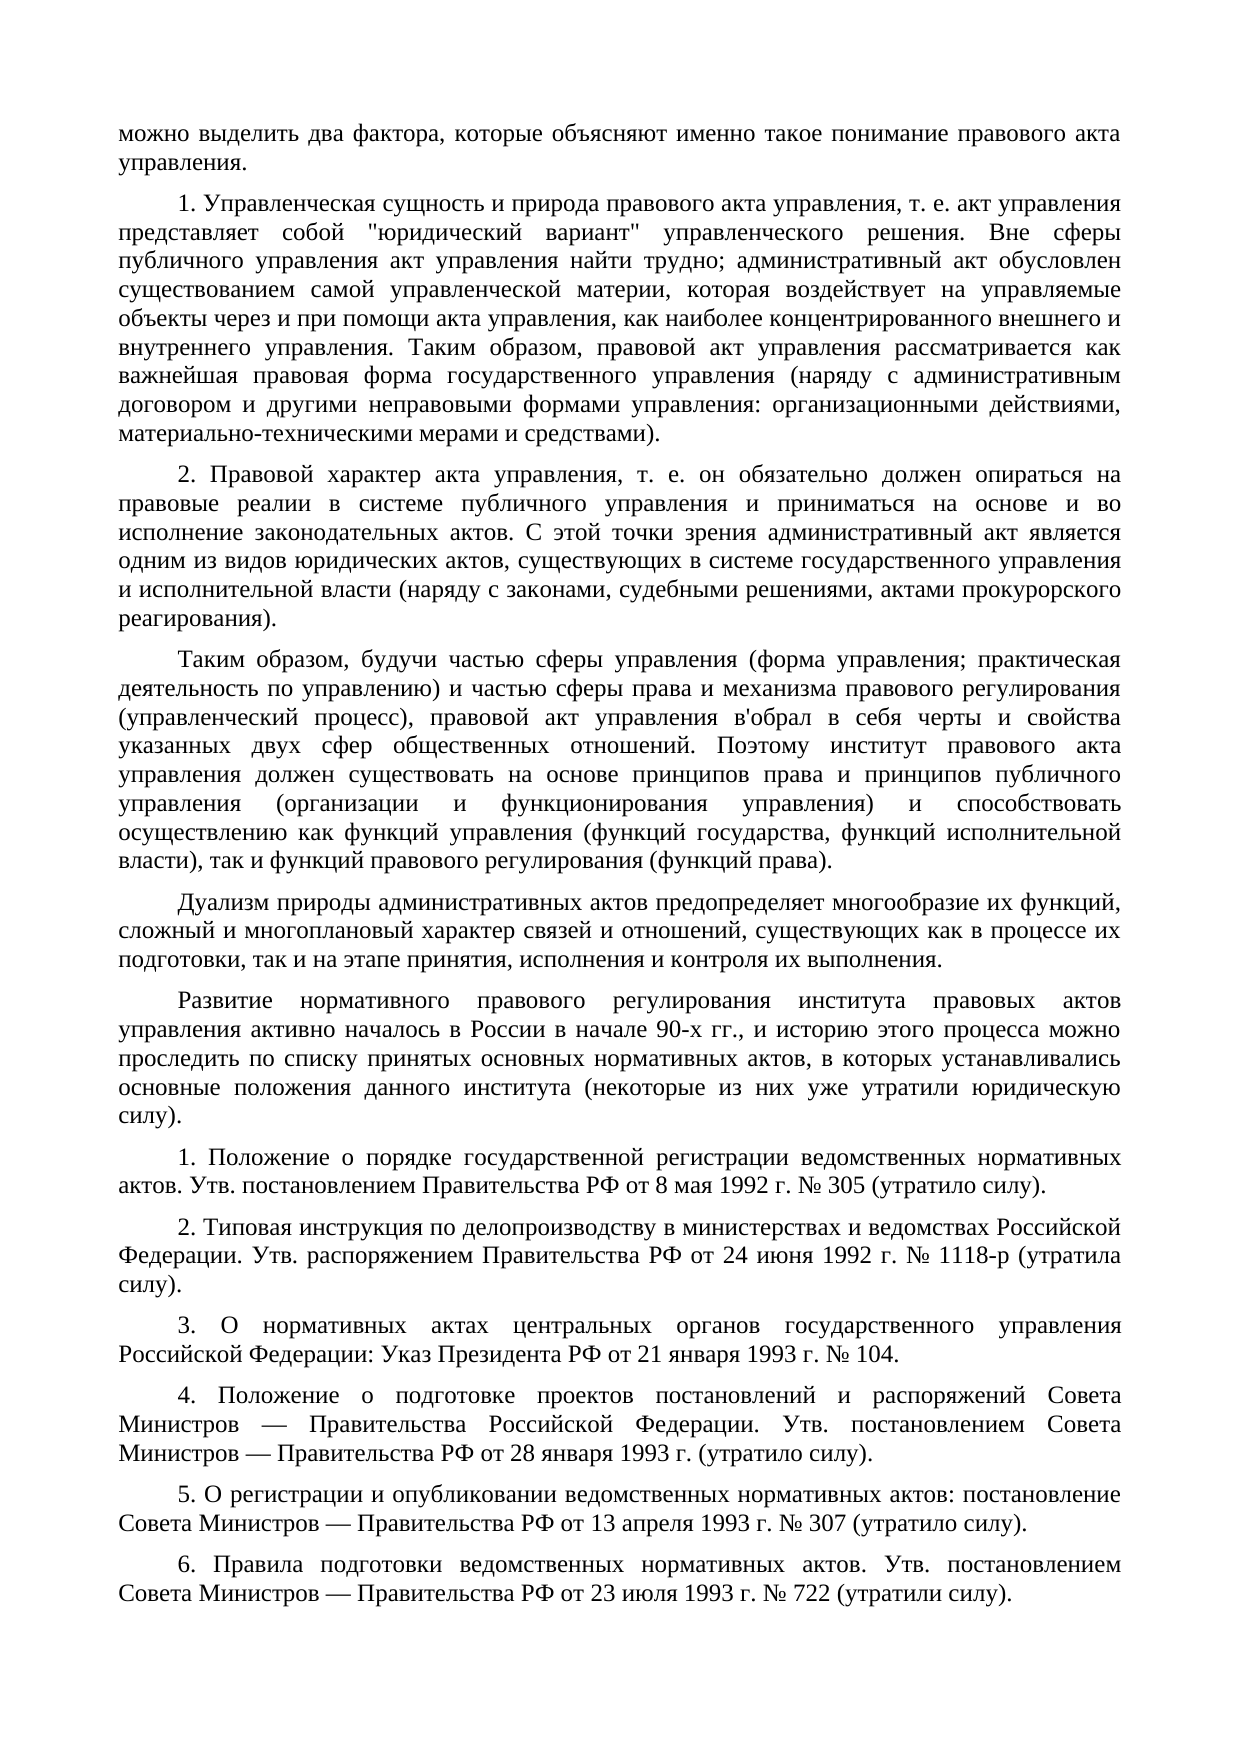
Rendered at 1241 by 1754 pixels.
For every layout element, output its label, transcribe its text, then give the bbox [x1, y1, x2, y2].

text 1. Управленческая сущность и природа правового акта управления, т. е. акт управления представляет собой "юридический вариант" управленческого решения. Вне сферы публичного управления акт управления найти трудно; административный акт обусловлен существованием самой управленческой материи, которая воздействует на управляемые объекты через и при помощи акта управления, как наиболее концентрированного внешнего и внутреннего управления. Таким образом, правовой акт управления рассматривается как важнейшая правовая форма государственного управления (наряду с административным договором и другими неправовыми формами управления: организационными действиями, материально-техническими мерами и средствами). [118, 188, 1122, 447]
text Дуализм природы административных актов предопределяет многообразие их функций, сложный и многоплановый характер связей и отношений, существующих как в процессе их подготовки, так и на этапе принятия, исполнения и контроля их выполнения. [118, 887, 1122, 973]
text 2. Правовой характер акта управления, т. е. он обязательно должен опираться на правовые реалии в системе публичного управления и приниматься на основе и во исполнение законодательных актов. С этой точки зрения административный акт является одним из видов юридических актов, существующих в системе государственного управления и исполнительной власти (наряду с законами, судебными решениями, актами прокурорского реагирования). [118, 459, 1122, 632]
text 6. Правила подготовки ведомственных нормативных актов. Утв. постановлением Совета Министров — Правительства РФ от 23 июля 1993 г. № 722 (утратили силу). [118, 1549, 1122, 1607]
text 5. О регистрации и опубликовании ведомственных нормативных актов: постановление Совета Министров — Правительства РФ от 13 апреля 1993 г. № 307 (утратило силу). [118, 1479, 1122, 1537]
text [118, 118, 1122, 176]
text Таким образом, будучи частью сферы управления (форма управления; практическая деятельность по управлению) и частью сферы права и механизма правового регулирования (управленческий процесс), правовой акт управления в'обрал в себя черты и свойства указанных двух сфер общественных отношений. Поэтому институт правового акта управления должен существовать на основе принципов права и принципов публичного управления (организации и функционирования управления) и способствовать осуществлению как функций управления (функций государства, функций исполнительной власти), так и функций правового регулирования (функций права). [118, 644, 1122, 874]
text 2. Типовая инструкция по делопроизводству в министерствах и ведомствах Российской Федерации. Утв. распоряжением Правительства РФ от 24 июня 1992 г. № 1118-р (утратила силу). [118, 1212, 1122, 1298]
text Развитие нормативного правового регулирования института правовых актов управления активно началось в России в начале 90-х гг., и историю этого процесса можно проследить по списку принятых основных нормативных актов, в которых устанавливались основные положения данного института (некоторые из них уже утратили юридическую силу). [118, 986, 1122, 1129]
text 4. Положение о подготовке проектов постановлений и распоряжений Совета Министров — Правительства Российской Федерации. Утв. постановлением Совета Министров — Правительства РФ от 28 января 1993 г. (утратило силу). [118, 1381, 1122, 1467]
text 1. Положение о порядке государственной регистрации ведомственных нормативных актов. Утв. постановлением Правительства РФ от 8 мая 1992 г. № 305 (утратило силу). [118, 1142, 1122, 1199]
text 3. О нормативных актах центральных органов государственного управления Российской Федерации: Указ Президента РФ от 21 января 1993 г. № 104. [118, 1311, 1122, 1368]
